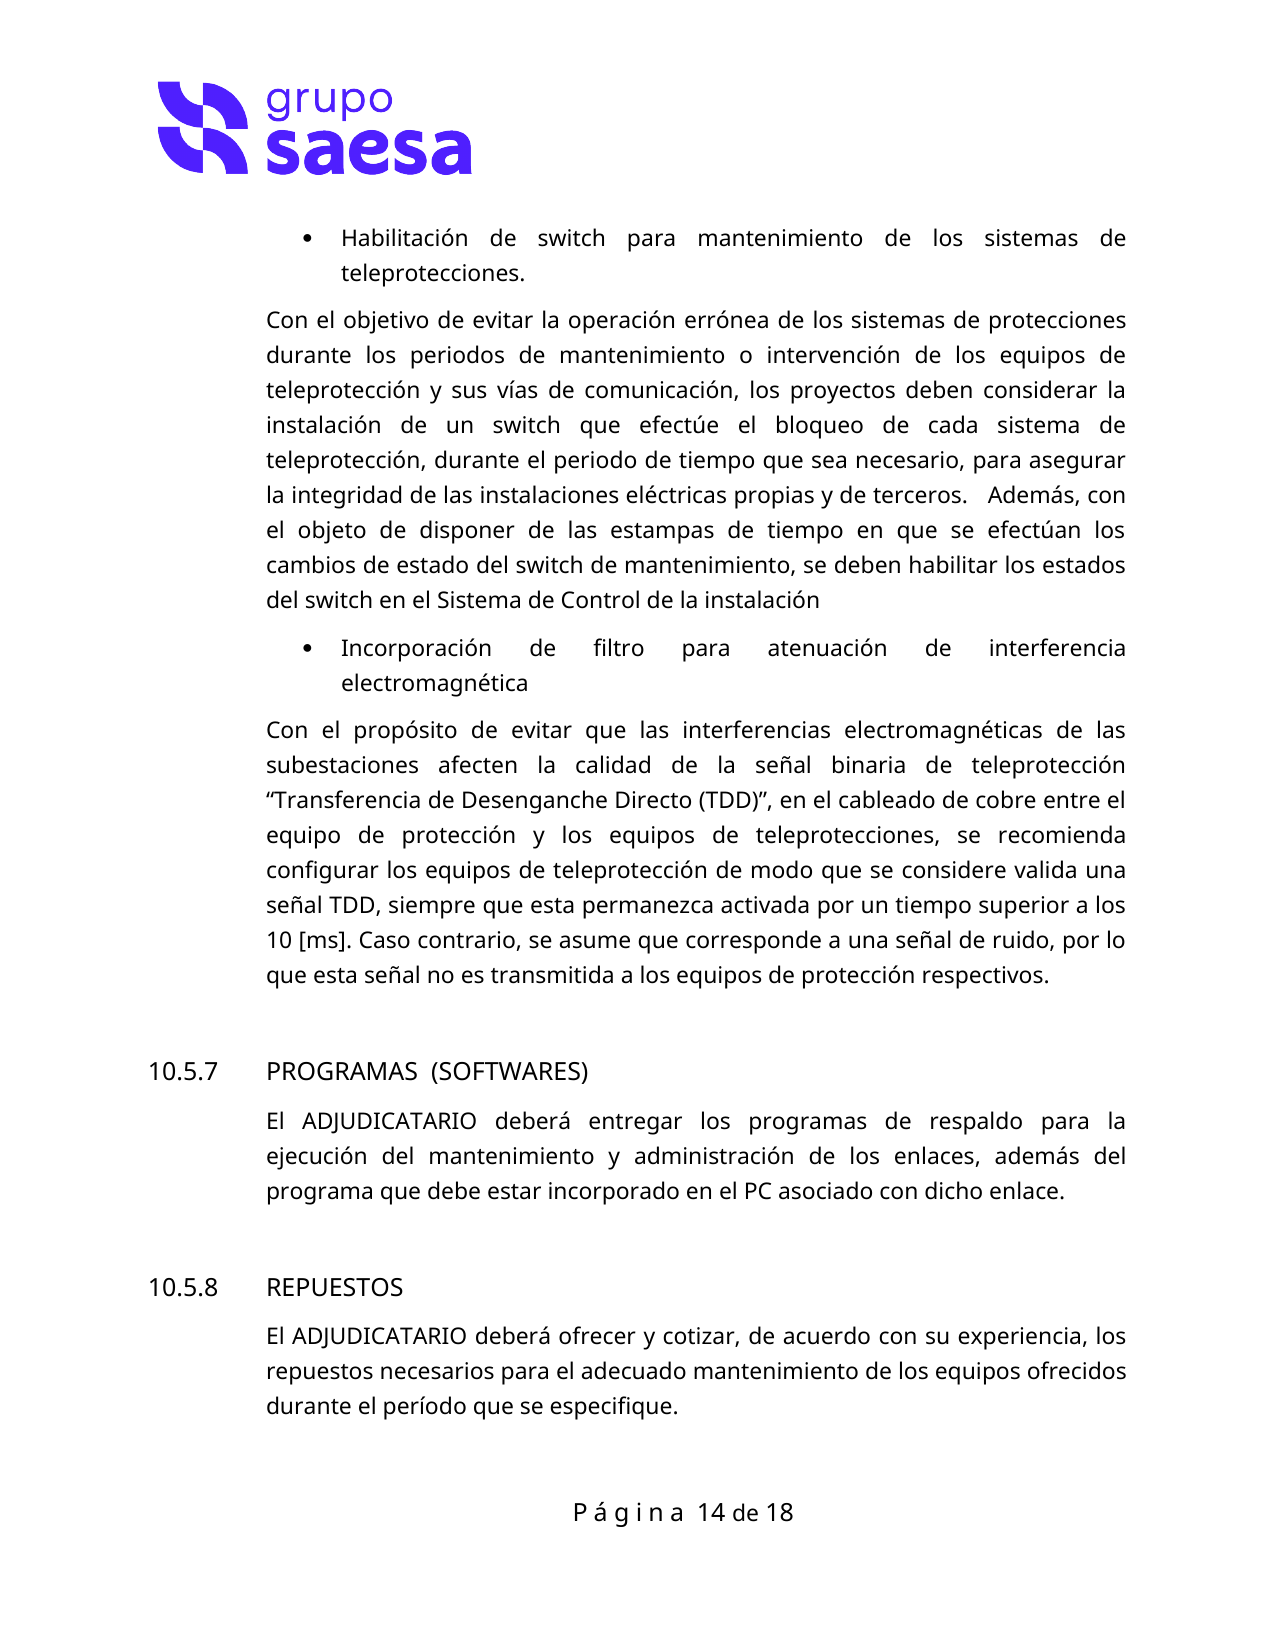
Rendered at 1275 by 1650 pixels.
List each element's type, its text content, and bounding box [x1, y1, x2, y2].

list Habilitación de switch para mantenimiento de los sistemas de teleprotecciones. [303, 221, 1127, 288]
text Con el propósito de evitar que las interferencias electromagnéticas de las subestaciones afecten la calidad de la señal binaria de teleprotección “Transferencia de Desenganche Directo (TDD)”, en el cableado de cobre entre el equipo de protección y los equipos de teleprotecciones, se recomienda configurar los equipos de teleprotección de modo que se considere valida una señal TDD, siempre que esta permanezca activada por un tiempo superior a los 10 [ms]. Caso contrario, se asume que corresponde a una señal de ruido, por lo que esta señal no es transmitida a los equipos de protección respectivos. [266, 714, 1127, 990]
text El ADJUDICATARIO deberá ofrecer y cotizar, de acuerdo con su experiencia, los repuestos necesarios para el adecuado mantenimiento de los equipos ofrecidos durante el período que se especifique. [266, 1320, 1127, 1421]
subtitle REPUESTOS [148, 1269, 1127, 1304]
text Con el objetivo de evitar la operación errónea de los sistemas de protecciones durante los periodos de mantenimiento o intervención de los equipos de teleprotección y sus vías de comunicación, los proyectos deben considerar la instalación de un switch que efectúe el bloqueo de cada sistema de teleprotección, durante el periodo de tiempo que sea necesario, para asegurar la integridad de las instalaciones eléctricas propias y de terceros. Además, con el objeto de disponer de las estampas de tiempo en que se efectúan los cambios de estado del switch de mantenimiento, se deben habilitar los estados del switch en el Sistema de Control de la instalación [266, 304, 1127, 615]
list Incorporación de filtro para atenuación de interferencia electromagnética [303, 631, 1127, 698]
text El ADJUDICATARIO deberá entregar los programas de respaldo para la ejecución del mantenimiento y administración de los enlaces, además del programa que debe estar incorporado en el PC asociado con dicho enlace. [266, 1104, 1127, 1206]
subtitle PROGRAMAS (SOFTWARES) [148, 1054, 1127, 1088]
picture [147, 73, 481, 178]
